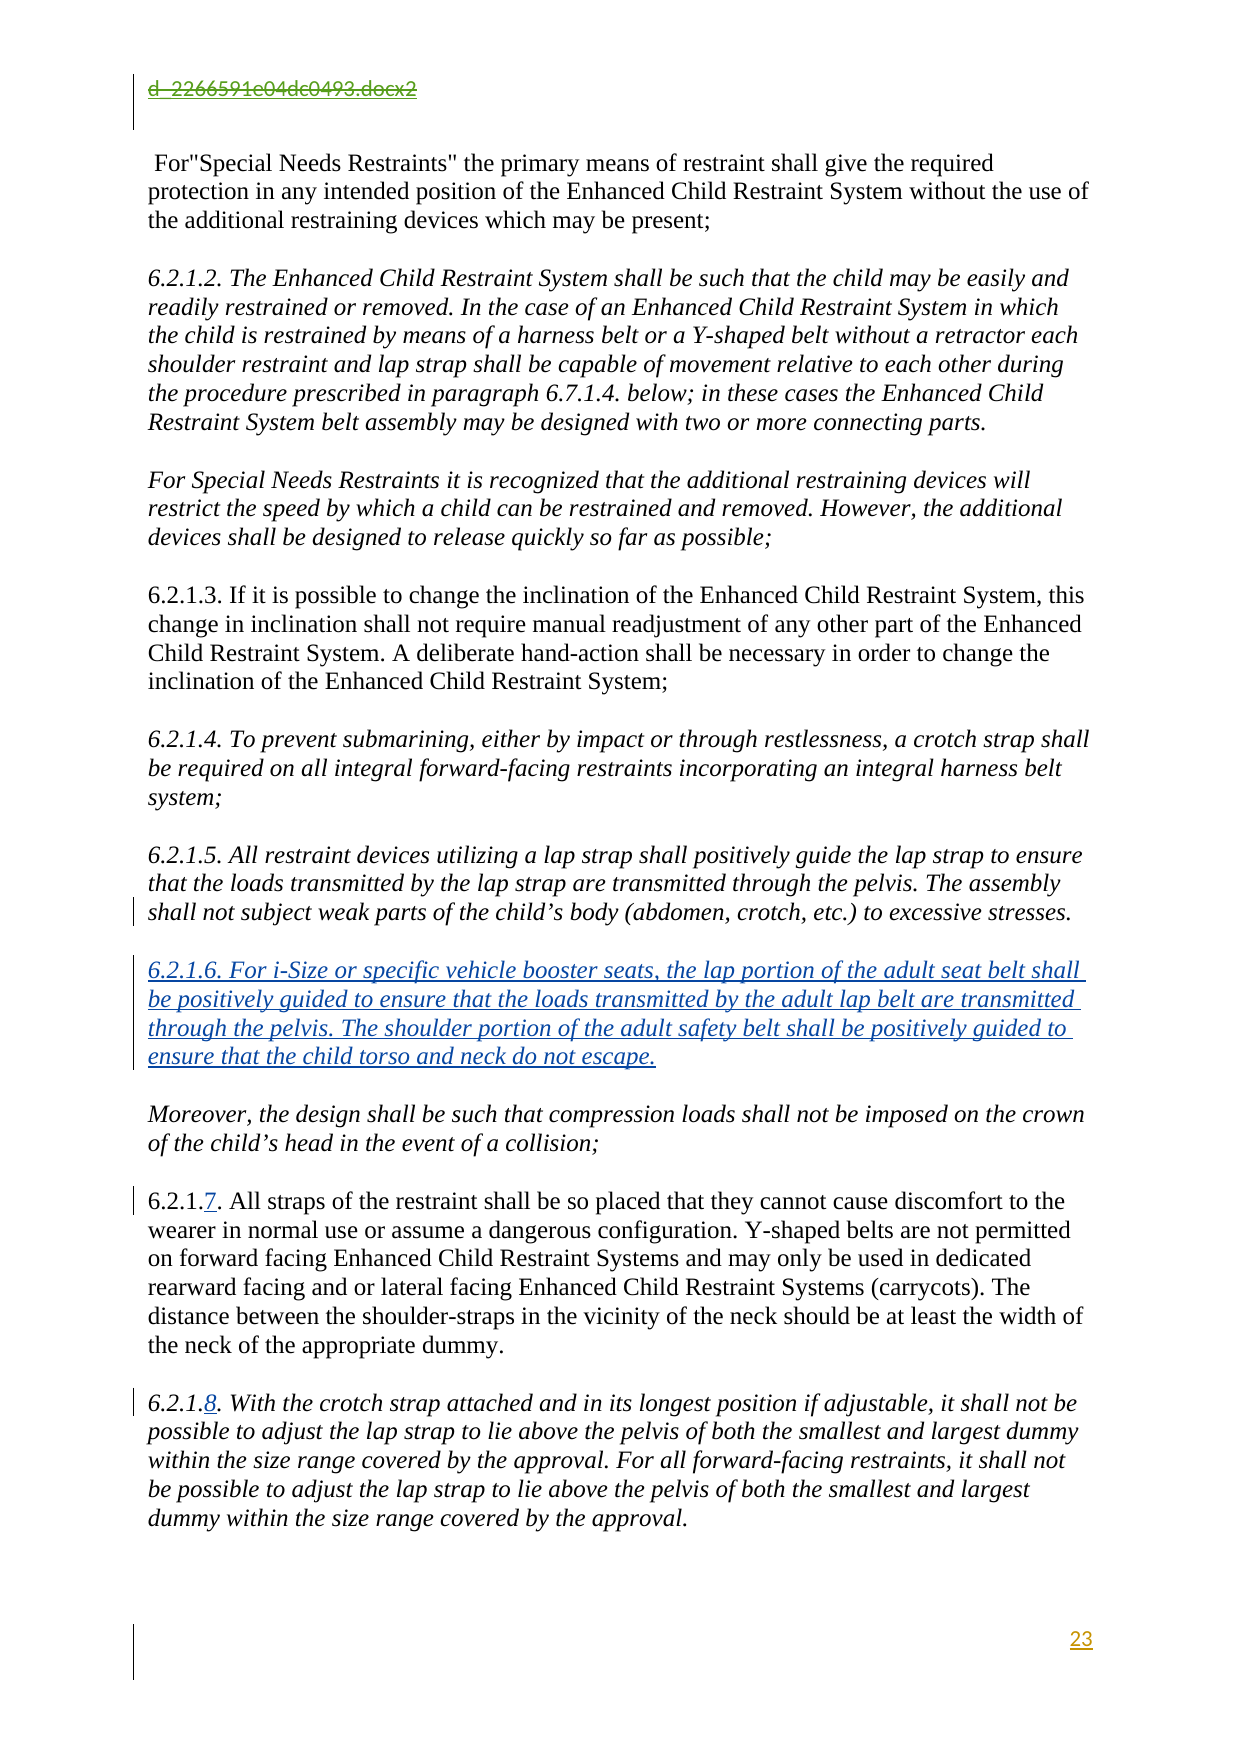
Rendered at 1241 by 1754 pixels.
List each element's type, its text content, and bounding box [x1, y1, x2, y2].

text Moreover, the design shall be such that compression loads shall not be imposed on the crown of the child’s head in the event of a collision; [148, 1099, 1092, 1157]
text For Special Needs Restraints it is recognized that the additional restraining devices will restrict the speed by which a child can be restrained and removed. However, the additional devices shall be designed to release quickly so far as possible; [148, 465, 1092, 551]
text 6.2.1.2. The Enhanced Child Restraint System shall be such that the child may be easily and readily restrained or removed. In the case of an Enhanced Child Restraint System in which the child is restrained by means of a harness belt or a Y-shaped belt without a retractor each shoulder restraint and lap strap shall be capable of movement relative to each other during the procedure prescribed in paragraph 6.7.1.4. below; in these cases the Enhanced Child Restraint System belt assembly may be designed with two or more connecting parts. [148, 263, 1092, 436]
text 6.2.1.4. To prevent submarining, either by impact or through restlessness, a crotch strap shall be required on all integral forward-facing restraints incorporating an integral harness belt system; [148, 724, 1092, 811]
text 6.2.1.3. If it is possible to change the inclination of the Enhanced Child Restraint System, this change in inclination shall not require manual readjustment of any other part of the Enhanced Child Restraint System. A deliberate hand-action shall be necessary in order to change the inclination of the Enhanced Child Restraint System; [148, 580, 1092, 695]
text 6.2.1.5. All restraint devices utilizing a lap strap shall positively guide the lap strap to ensure that the loads transmitted by the lap strap are transmitted through the pelvis. The assembly shall not subject weak parts of the child’s body (abdomen, crotch, etc.) to excessive stresses. [148, 840, 1092, 926]
text 6.2.1.. All straps of the restraint shall be so placed that they cannot cause discomfort to the wearer in normal use or assume a dangerous configuration. Y-shaped belts are not permitted on forward facing Enhanced Child Restraint Systems and may only be used in dedicated rearward facing and or lateral facing Enhanced Child Restraint Systems (carrycots). The distance between the shoulder-straps in the vicinity of the neck should be at least the width of the neck of the appropriate dummy. [148, 1186, 1092, 1358]
text 6.2.1.. With the crotch strap attached and in its longest position if adjustable, it shall not be possible to adjust the lap strap to lie above the pelvis of both the smallest and largest dummy within the size range covered by the approval. For all forward-facing restraints, it shall not be possible to adjust the lap strap to lie above the pelvis of both the smallest and largest dummy within the size range covered by the approval. [148, 1388, 1092, 1531]
text For"Special Needs Restraints" the primary means of restraint shall give the required protection in any intended position of the Enhanced Child Restraint System without the use of the additional restraining devices which may be present; [148, 148, 1092, 234]
